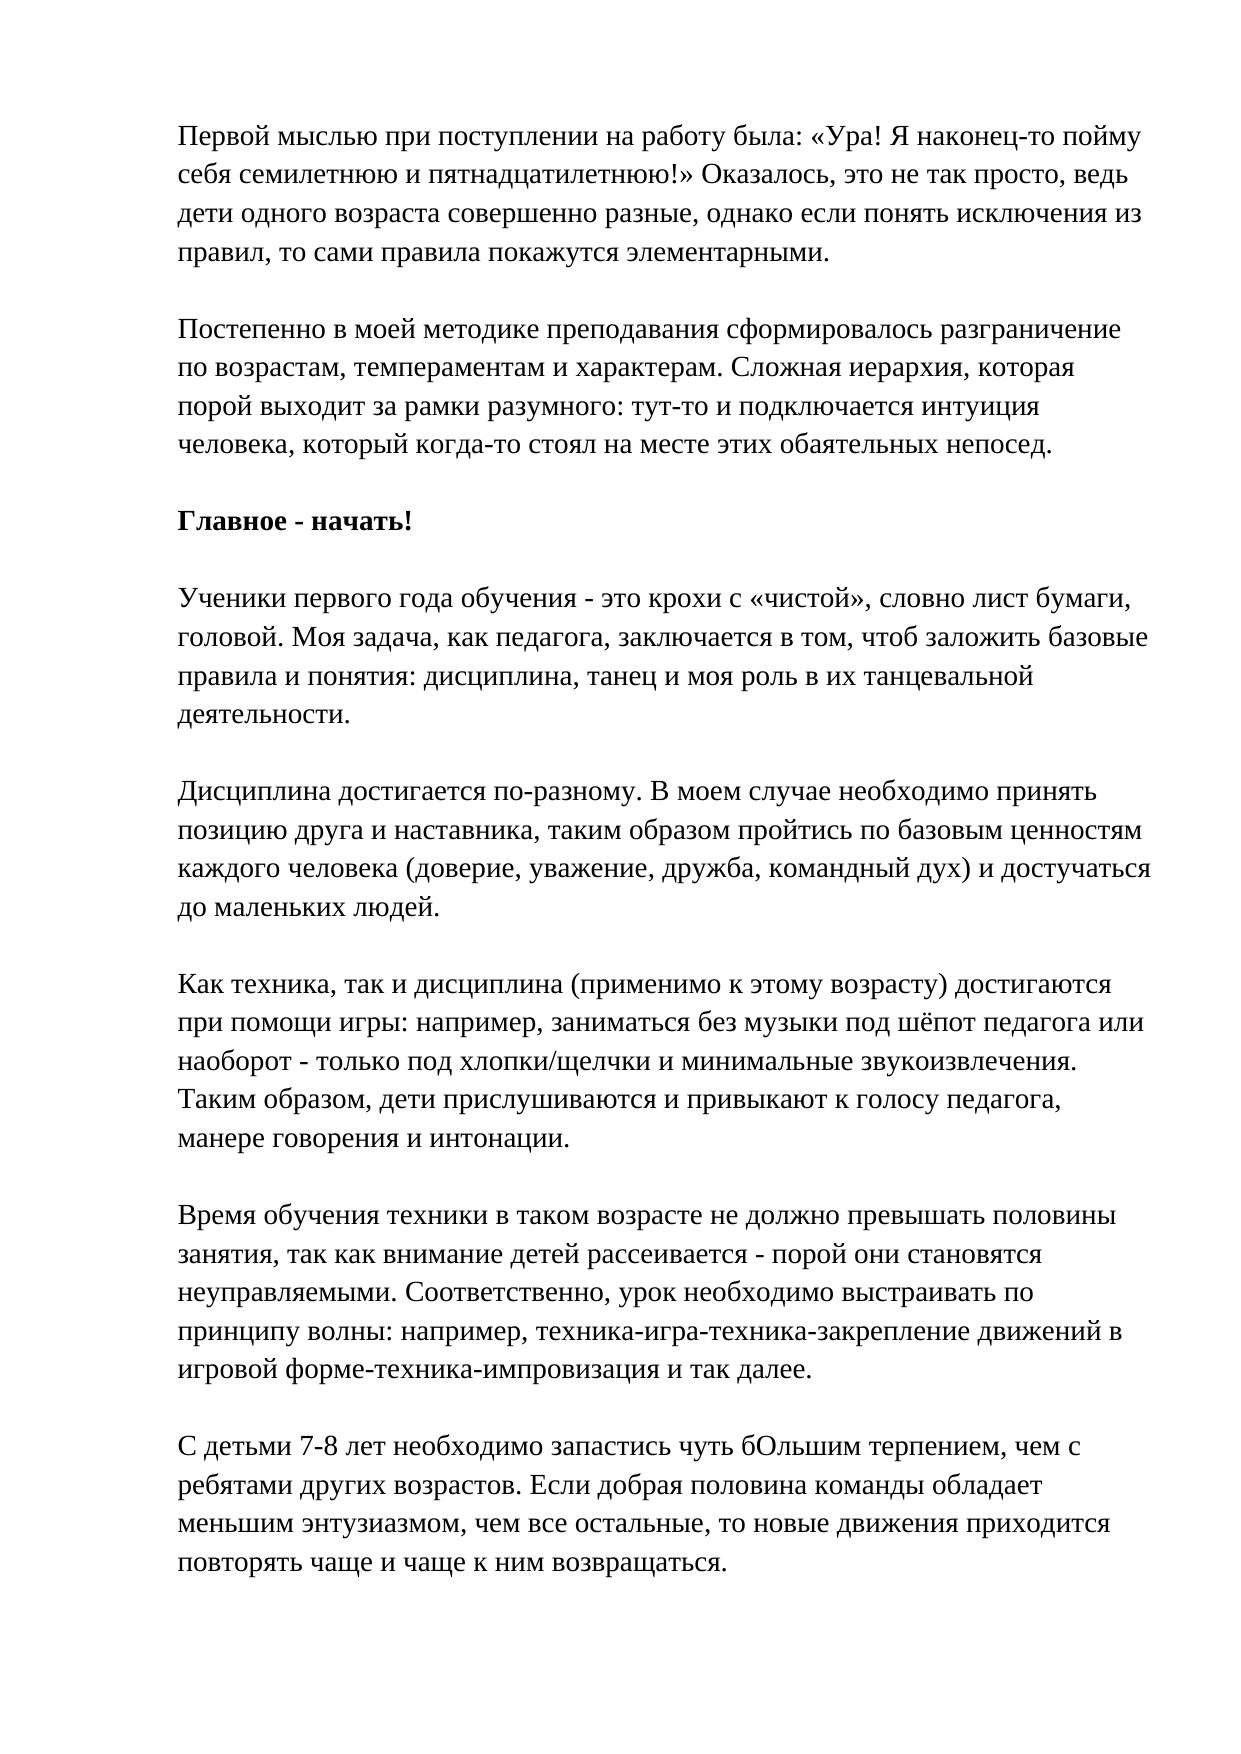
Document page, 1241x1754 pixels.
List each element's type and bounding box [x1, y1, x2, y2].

text [177, 118, 1152, 1616]
